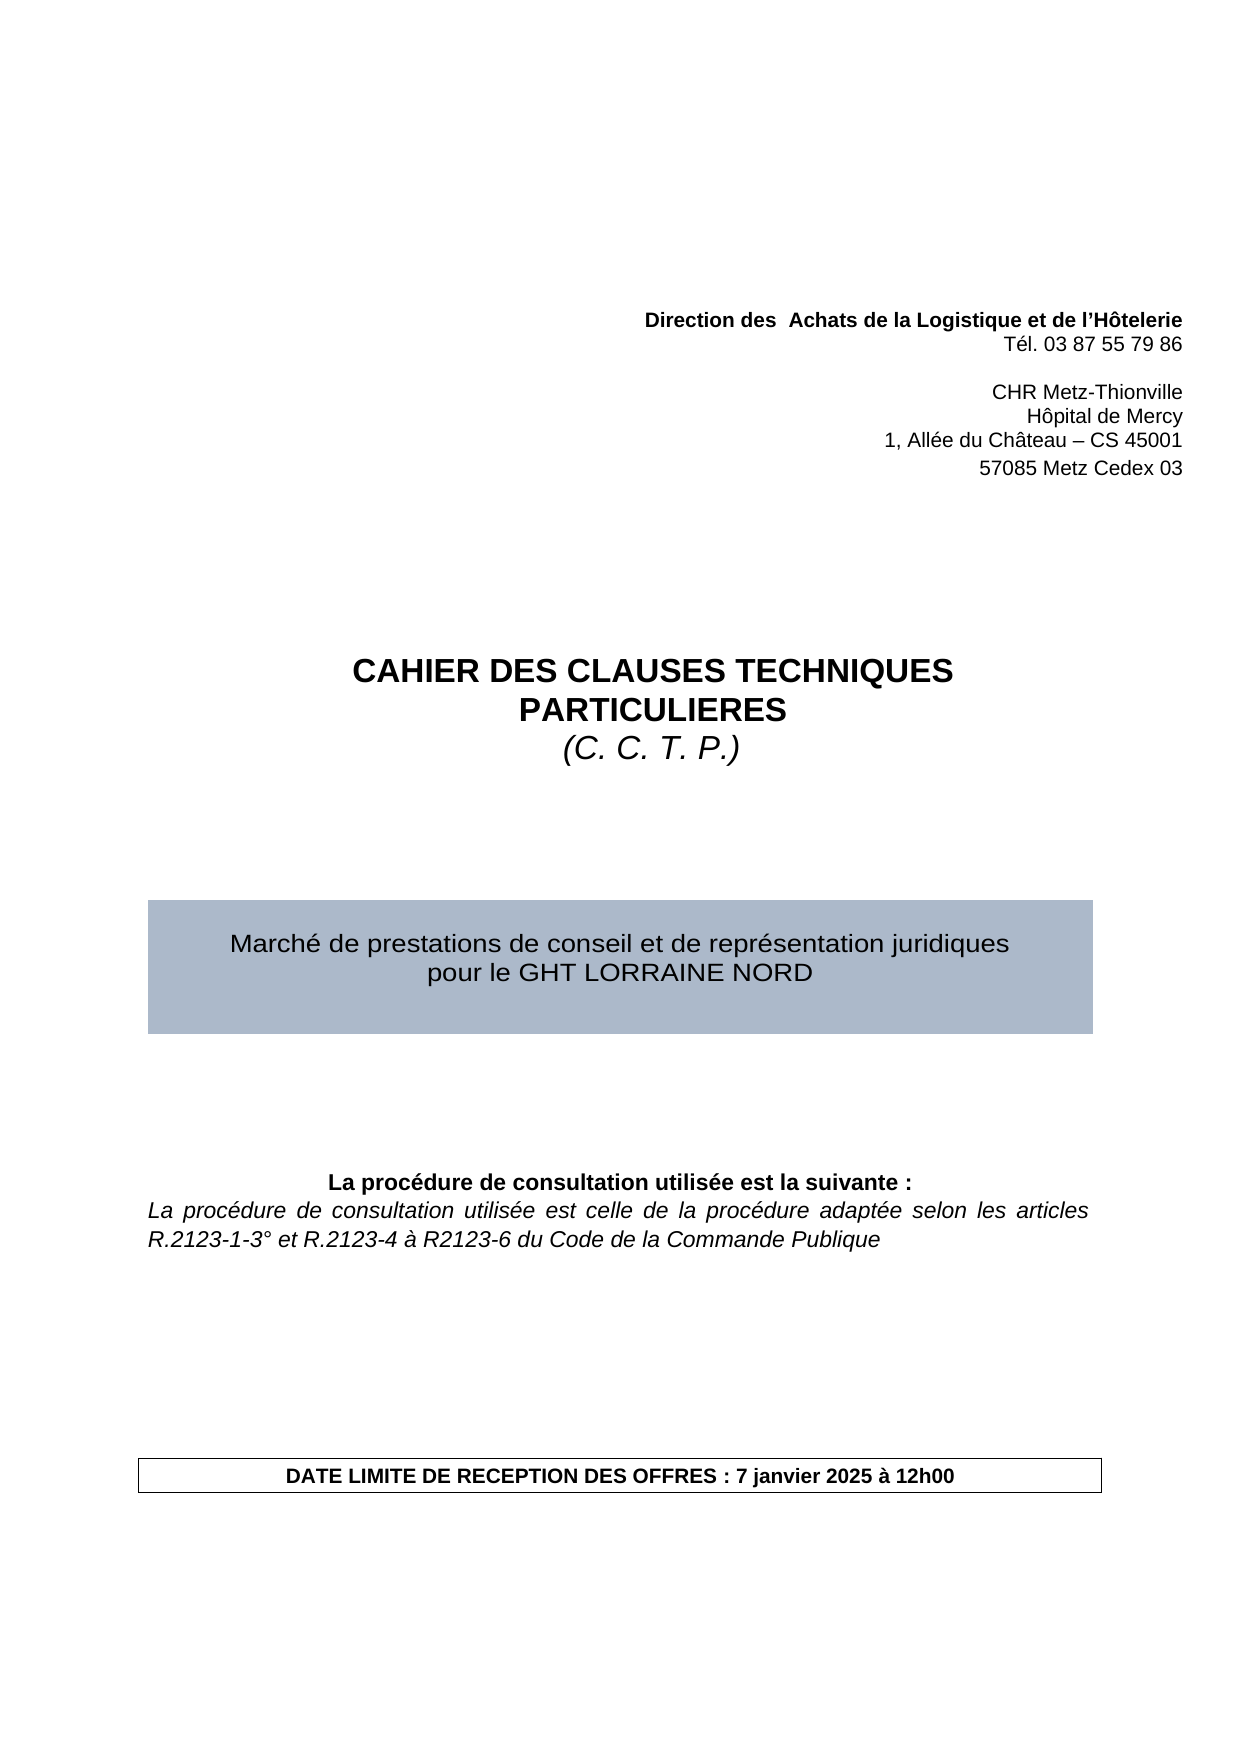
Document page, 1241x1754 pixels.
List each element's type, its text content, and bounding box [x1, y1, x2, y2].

text La procédure de consultation utilisée est la suivante : [148, 1169, 1093, 1195]
text DATE LIMITE DE RECEPTION DES OFFRES : 7 janvier 2025 à 12h00 [139, 1459, 1101, 1492]
text Marché de prestations de conseil et de représentation juridiques [148, 929, 1093, 958]
text pour le GHT LORRAINE NORD [148, 958, 1093, 987]
text La procédure de consultation utilisée est celle de la procédure adaptée selon les articles R.2123-1-3° et R.2123-4 à R2123-6 du Code de la Commande Publique [148, 1195, 1093, 1253]
